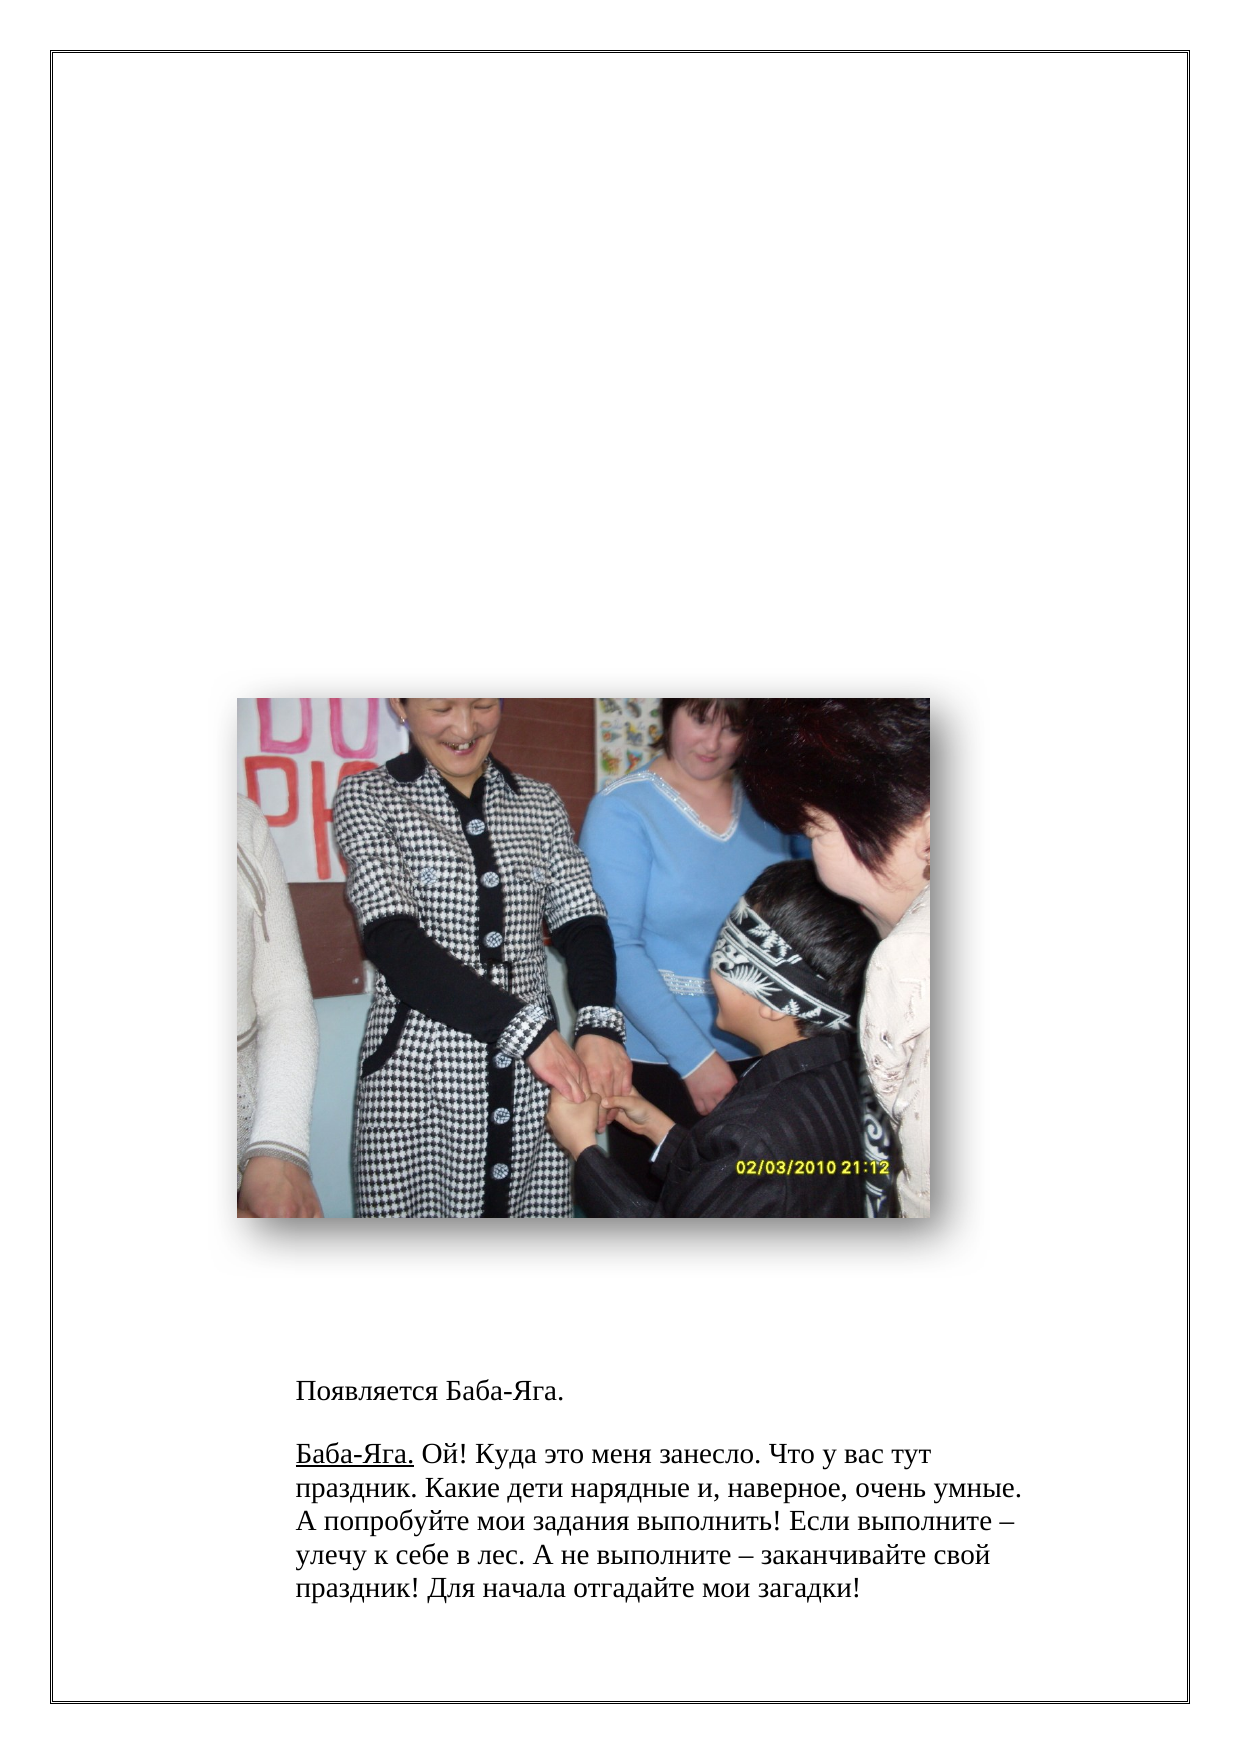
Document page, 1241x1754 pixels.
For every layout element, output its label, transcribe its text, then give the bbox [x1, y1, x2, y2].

text Появляется Баба-Яга. [295, 1373, 1033, 1407]
text Баба-Яга. Ой! Куда это меня занесло. Что у вас тут праздник. Какие дети нарядные и, наверное, очень умные. А попробуйте мои задания выполнить! Если выполните – улечу к себе в лес. А не выполните – заканчивайте свой праздник! Для начала отгадайте мои загадки! [295, 1436, 1033, 1604]
picture [237, 698, 930, 1218]
